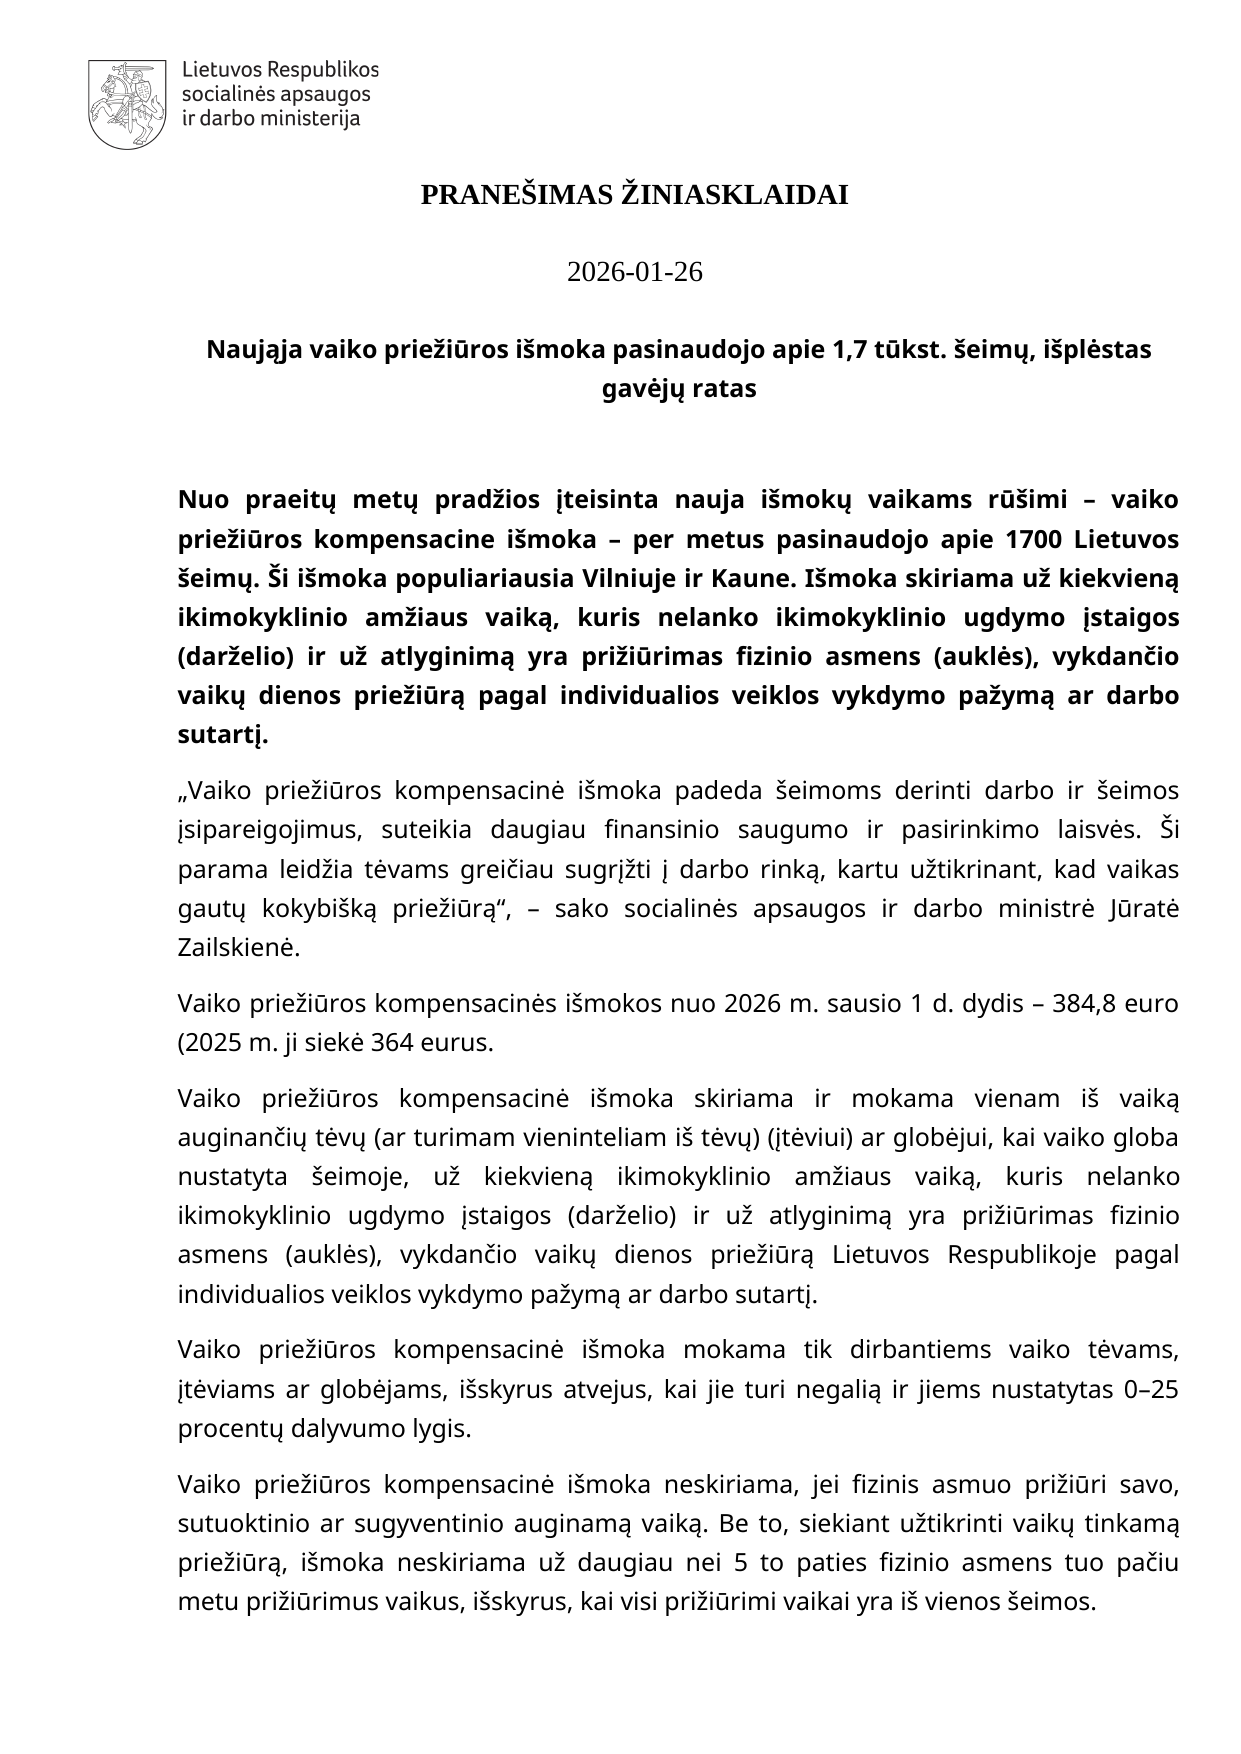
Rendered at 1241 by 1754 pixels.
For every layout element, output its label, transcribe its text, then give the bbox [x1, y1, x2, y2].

text Naująja vaiko priežiūros išmoka pasinaudojo apie 1,7 tūkst. šeimų, išplėstas gavėjų ratas [177, 331, 1181, 404]
text Vaiko priežiūros kompensacinė išmoka neskiriama, jei fizinis asmuo prižiūri savo, sutuoktinio ar sugyventinio auginamą vaiką. Be to, siekiant užtikrinti vaikų tinkamą priežiūrą, išmoka neskiriama už daugiau nei 5 to paties fizinio asmens tuo pačiu metu prižiūrimus vaikus, išskyrus, kai visi prižiūrimi vaikai yra iš vienos šeimos. [177, 1466, 1181, 1618]
text PRANEŠIMAS ŽINIASKLAIDAI [89, 177, 1181, 211]
text 2026-01-26 [89, 254, 1181, 288]
text Vaiko priežiūros kompensacinės išmokos nuo 2026 m. sausio 1 d. dydis – 384,8 euro (2025 m. ji siekė 364 eurus. [177, 986, 1181, 1059]
picture [88, 60, 379, 150]
text Vaiko priežiūros kompensacinė išmoka skiriama ir mokama vienam iš vaiką auginančių tėvų (ar turimam vieninteliam iš tėvų) (įtėviui) ar globėjui, kai vaiko globa nustatyta šeimoje, už kiekvieną ikimokyklinio amžiaus vaiką, kuris nelanko ikimokyklinio ugdymo įstaigos (darželio) ir už atlyginimą yra prižiūrimas fizinio asmens (auklės), vykdančio vaikų dienos priežiūrą Lietuvos Respublikoje pagal individualios veiklos vykdymo pažymą ar darbo sutartį. [177, 1081, 1181, 1310]
text „Vaiko priežiūros kompensacinė išmoka padeda šeimoms derinti darbo ir šeimos įsipareigojimus, suteikia daugiau finansinio saugumo ir pasirinkimo laisvės. Ši parama leidžia tėvams greičiau sugrįžti į darbo rinką, kartu užtikrinant, kad vaikas gautų kokybišką priežiūrą“, – sako socialinės apsaugos ir darbo ministrė Jūratė Zailskienė. [177, 773, 1181, 964]
text Nuo praeitų metų pradžios įteisinta nauja išmokų vaikams rūšimi – vaiko priežiūros kompensacine išmoka – per metus pasinaudojo apie 1700 Lietuvos šeimų. Ši išmoka populiariausia Vilniuje ir Kaune. Išmoka skiriama už kiekvieną ikimokyklinio amžiaus vaiką, kuris nelanko ikimokyklinio ugdymo įstaigos (darželio) ir už atlyginimą yra prižiūrimas fizinio asmens (auklės), vykdančio vaikų dienos priežiūrą pagal individualios veiklos vykdymo pažymą ar darbo sutartį. [177, 482, 1181, 751]
text Vaiko priežiūros kompensacinė išmoka mokama tik dirbantiems vaiko tėvams, įtėviams ar globėjams, išskyrus atvejus, kai jie turi negalią ir jiems nustatytas 0–25 procentų dalyvumo lygis. [177, 1332, 1181, 1444]
